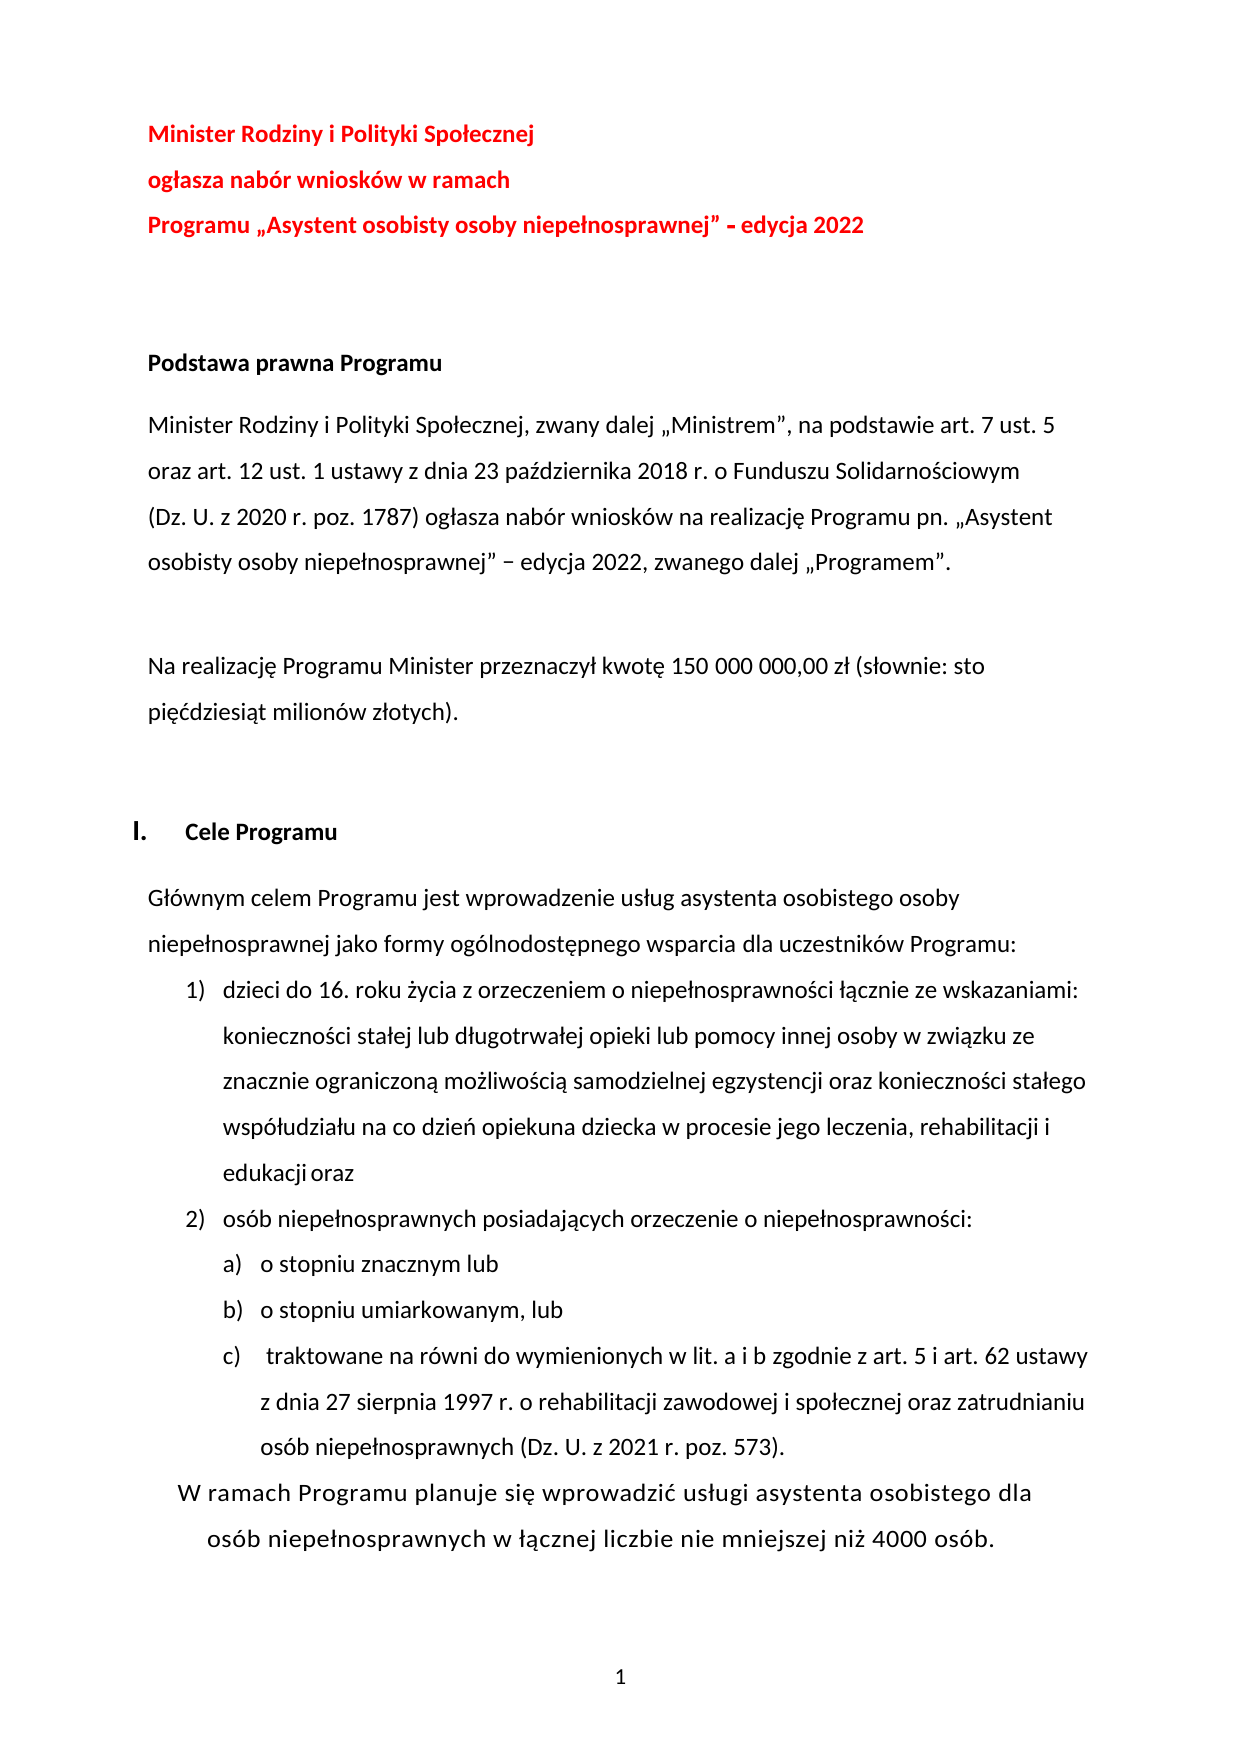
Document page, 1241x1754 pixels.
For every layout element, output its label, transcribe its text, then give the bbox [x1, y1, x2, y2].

text Na realizację Programu Minister przeznaczył kwotę 150 000 000,00 zł (słownie: sto pięćdziesiąt milionów złotych). [148, 650, 1092, 727]
list traktowane na równi do wymienionych w lit. a i b zgodnie z art. 5 i art. 62 ustawy z dnia 27 sierpnia 1997 r. o rehabilitacji zawodowej i społecznej oraz zatrudnianiu osób niepełnosprawnych (Dz. U. z 2021 r. poz. 573). [223, 1340, 1092, 1462]
list Cele Programu [148, 812, 1092, 848]
list Minister Rodziny i Polityki Społecznej ogłasza nabór wniosków w ramach Programu „Asystent osobisty osoby niepełnosprawnej” edycja 2022 [148, 118, 1092, 240]
list o stopniu umiarkowanym, lub [223, 1294, 1092, 1325]
text Minister Rodziny i Polityki Społecznej, zwany dalej „Ministrem”, na podstawie art. 7 ust. 5 oraz art. 12 ust. 1 ustawy z dnia 23 października 2018 r. o Funduszu Solidarnościowym (Dz. U. z 2020 r. poz. 1787) ogłasza nabór wniosków na realizację Programu pn. „Asystent osobisty osoby niepełnosprawnej” − edycja 2022, zwanego dalej „Programem”. [148, 409, 1093, 577]
text W ramach Programu planuje się wprowadzić usługi asystenta osobistego dla osób niepełnosprawnych w łącznej liczbie nie mniejszej niż 4000 osób. [177, 1477, 1093, 1553]
list Podstawa prawna Programu [148, 347, 1092, 377]
list osób niepełnosprawnych posiadających orzeczenie o niepełnosprawności: [185, 1203, 1092, 1233]
list dzieci do 16. roku życia z orzeczeniem o niepełnosprawności łącznie ze wskazaniami: konieczności stałej lub długotrwałej opieki lub pomocy innej osoby w związku ze znacznie ograniczoną możliwością samodzielnej egzystencji oraz konieczności stałego współudziału na co dzień opiekuna dziecka w procesie jego leczenia, rehabilitacji i edukacji oraz [185, 974, 1093, 1187]
text Głównym celem Programu jest wprowadzenie usług asystenta osobistego osoby niepełnosprawnej jako formy ogólnodostępnego wsparcia dla uczestników Programu: [148, 883, 1093, 959]
list o stopniu znacznym lub [223, 1248, 1092, 1279]
